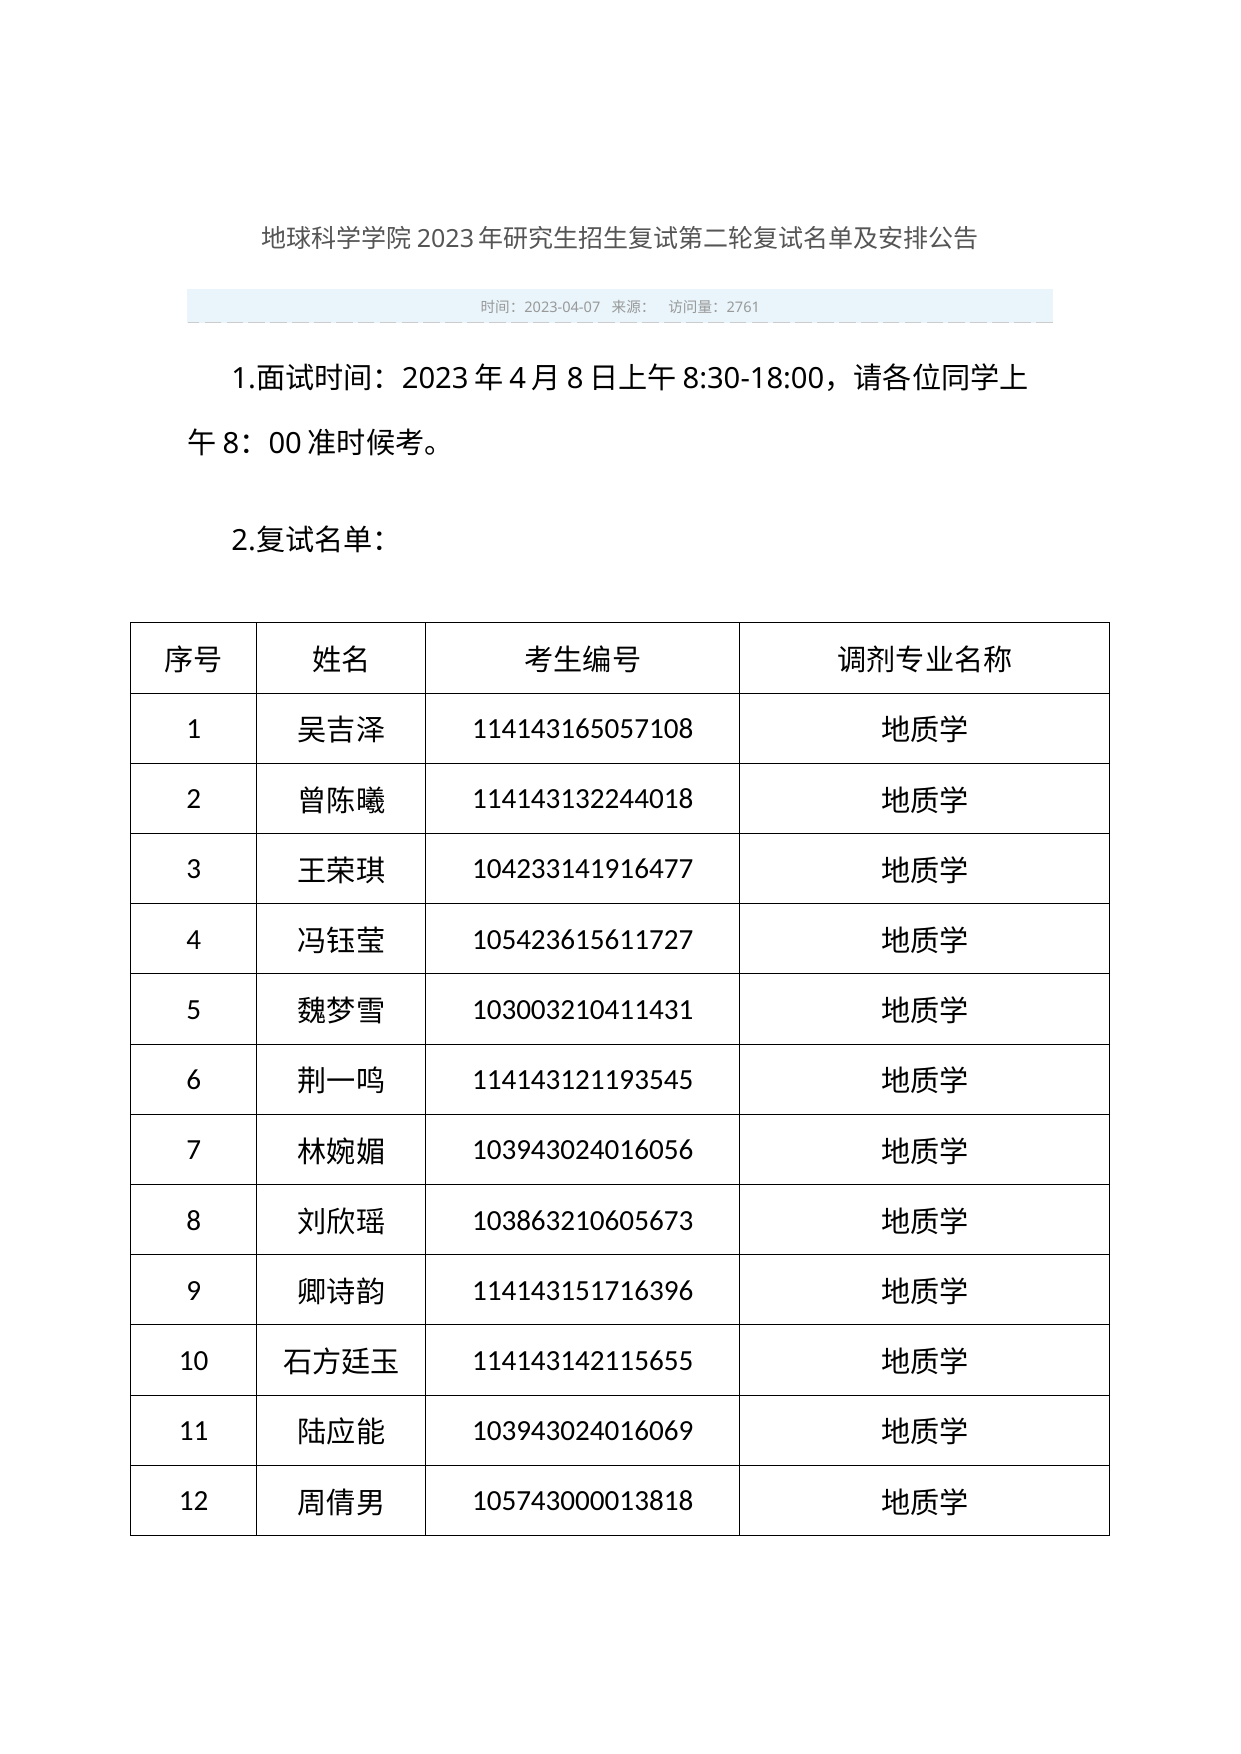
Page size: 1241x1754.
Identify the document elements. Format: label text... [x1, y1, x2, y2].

table_cell 114143121193545 [426, 1045, 739, 1114]
table_cell 地质学 [740, 764, 1109, 833]
table_cell 114143142115655 [426, 1325, 739, 1394]
table_cell 3 [131, 834, 256, 903]
table_cell 8 [131, 1185, 256, 1254]
subtitle 地球科学学院2023年研究生招生复试第二轮复试名单及安排公告 [187, 204, 1053, 269]
table_cell 林婉媚 [257, 1115, 425, 1184]
table_cell 104233141916477 [426, 834, 739, 903]
text 1.面试时间：2023年4月8日上午8:30-18:00，请各位同学上午8：00准时候考。 [187, 344, 1053, 474]
table_cell 冯钰莹 [257, 904, 425, 973]
table_cell 103003210411431 [426, 974, 739, 1043]
table_cell 刘欣瑶 [257, 1185, 425, 1254]
text 时间：2023-04-07 来源： 访问量：2761 [187, 289, 1053, 323]
table_cell 103863210605673 [426, 1185, 739, 1254]
table_cell 石方廷玉 [257, 1325, 425, 1394]
table_cell 5 [131, 974, 256, 1043]
table_cell 114143132244018 [426, 764, 739, 833]
table_cell 荆一鸣 [257, 1045, 425, 1114]
table_cell 103943024016069 [426, 1396, 739, 1465]
table_cell 12 [131, 1466, 256, 1535]
table_cell 地质学 [740, 834, 1109, 903]
table_cell 10 [131, 1325, 256, 1394]
table_cell 105423615611727 [426, 904, 739, 973]
table_cell 4 [131, 904, 256, 973]
table_cell 114143151716396 [426, 1255, 739, 1324]
table_cell 地质学 [740, 1396, 1109, 1465]
table_cell 王荣琪 [257, 834, 425, 903]
table_cell 地质学 [740, 1255, 1109, 1324]
text 2.复试名单： [187, 505, 1053, 570]
table_cell 地质学 [740, 1325, 1109, 1394]
table_cell 卿诗韵 [257, 1255, 425, 1324]
table_cell 9 [131, 1255, 256, 1324]
table_cell 曾陈曦 [257, 764, 425, 833]
table_header 序号 [131, 623, 256, 692]
table_cell 2 [131, 764, 256, 833]
table_cell 陆应能 [257, 1396, 425, 1465]
table_cell 1 [131, 694, 256, 763]
table_header 考生编号 [426, 623, 739, 692]
table_cell 周倩男 [257, 1466, 425, 1535]
table_cell 114143165057108 [426, 694, 739, 763]
table_cell 地质学 [740, 1115, 1109, 1184]
table_cell 地质学 [740, 1466, 1109, 1535]
table_cell 地质学 [740, 904, 1109, 973]
table_cell 吴吉泽 [257, 694, 425, 763]
table_header 姓名 [257, 623, 425, 692]
table_cell 103943024016056 [426, 1115, 739, 1184]
table_cell 6 [131, 1045, 256, 1114]
table_cell 地质学 [740, 1185, 1109, 1254]
table_cell 105743000013818 [426, 1466, 739, 1535]
table_cell 地质学 [740, 1045, 1109, 1114]
table_cell 地质学 [740, 694, 1109, 763]
table_cell 7 [131, 1115, 256, 1184]
table_cell 地质学 [740, 974, 1109, 1043]
table_header 调剂专业名称 [740, 623, 1109, 692]
table_cell 11 [131, 1396, 256, 1465]
table_cell 魏梦雪 [257, 974, 425, 1043]
